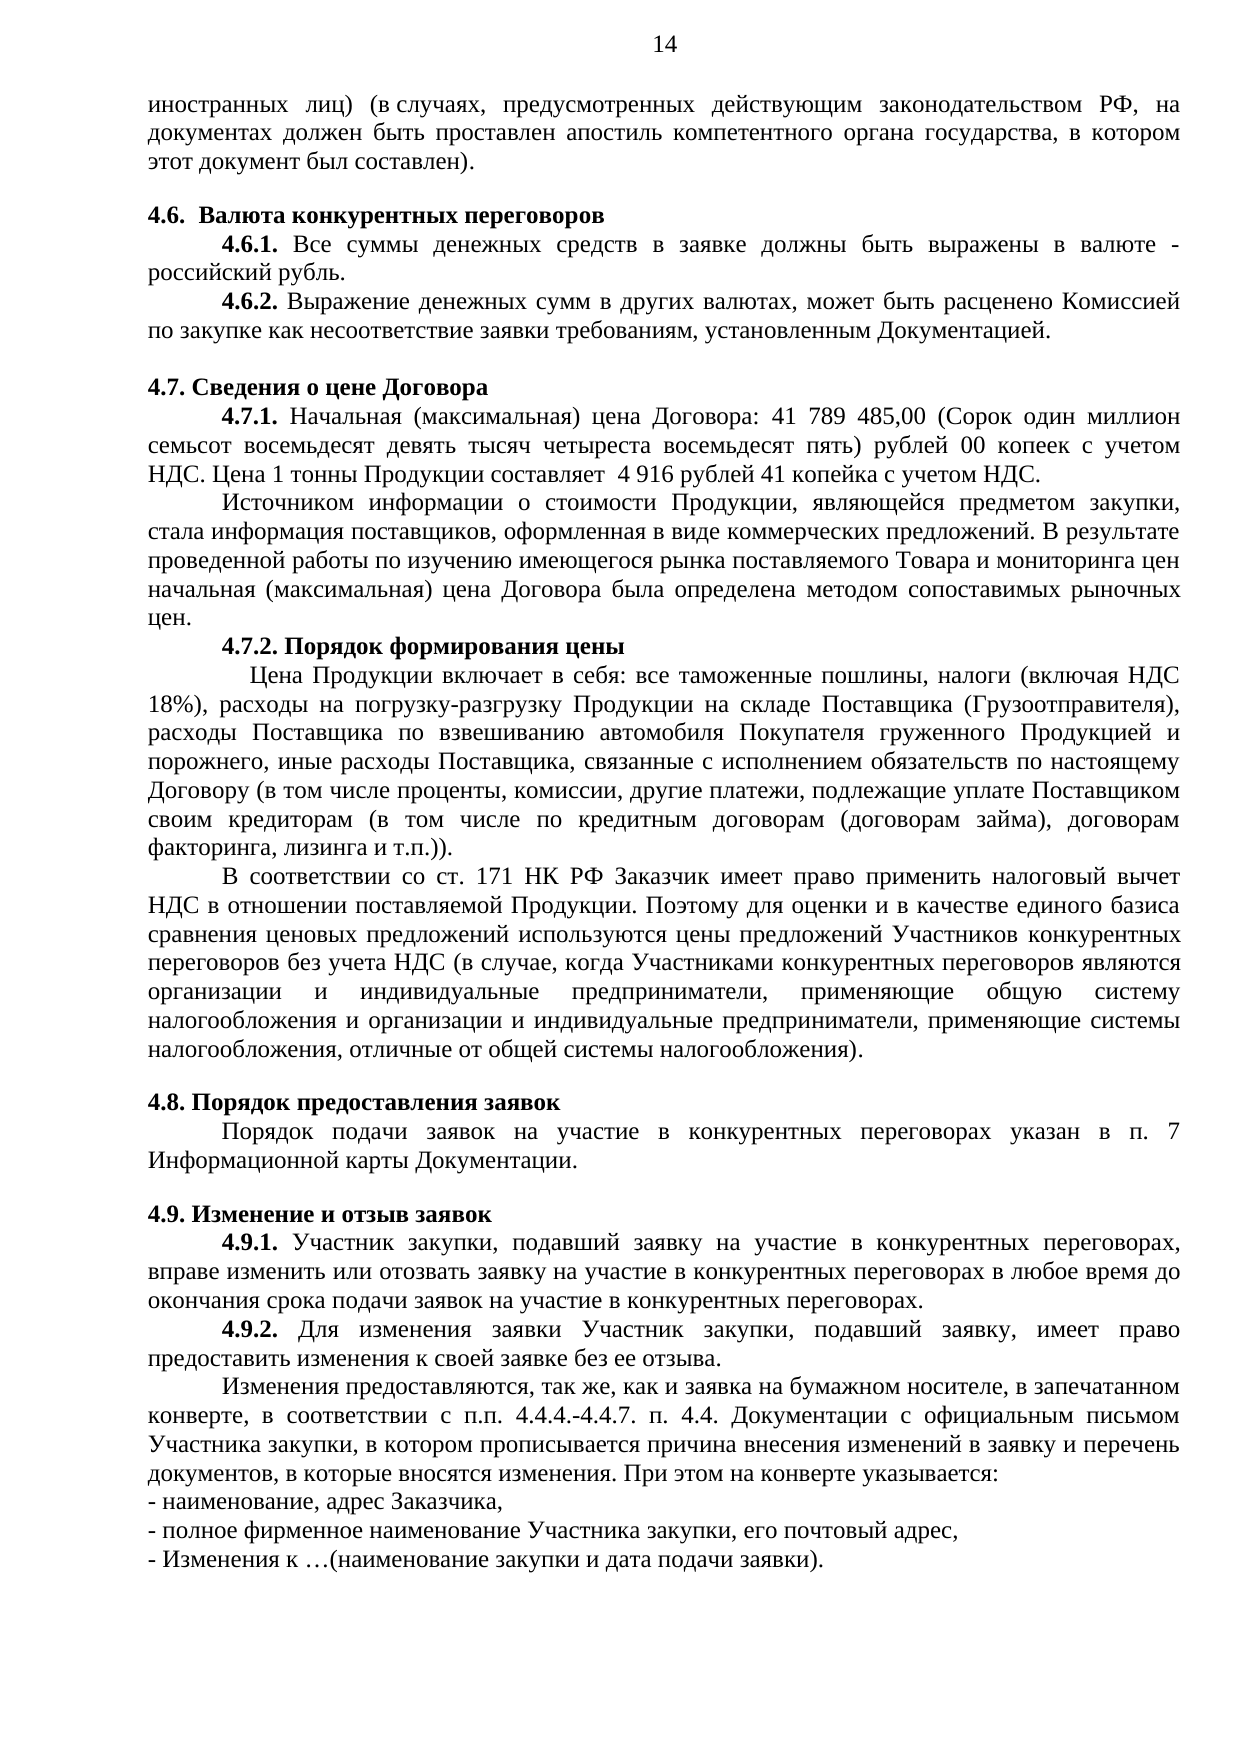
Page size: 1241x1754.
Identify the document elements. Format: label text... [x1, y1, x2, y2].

text 4.6.2. Выражение денежных сумм в других валютах, может быть расценено Комиссией по закупке как несоответствие заявки требованиям, установленным Документацией. [148, 286, 1181, 344]
text 4.7.1. Начальная (максимальная) цена Договора: 41 789 485,00 (Сорок один миллион семьсот восемьдесят девять тысяч четыреста восемьдесят пять) рублей 00 копеек с учетом НДС. Цена 1 тонны Продукции составляет 4 916 рублей 41 копейка с учетом НДС. [148, 401, 1181, 487]
text 4.8. Порядок предоставления заявок [148, 1087, 1181, 1116]
text В соответствии со ст. 171 НК РФ Заказчик имеет право применить налоговый вычет НДС в отношении поставляемой Продукции. Поэтому для оценки и в качестве единого базиса сравнения ценовых предложений используются цены предложений Участников конкурентных переговоров без учета НДС (в случае, когда Участниками конкурентных переговоров являются организации и индивидуальные предприниматели, применяющие общую систему налогообложения и организации и индивидуальные предприниматели, применяющие системы налогообложения, отличные от общей системы налогообложения). [148, 861, 1181, 1062]
text 4.9.1. Участник закупки, подавший заявку на участие в конкурентных переговорах, вправе изменить или отозвать заявку на участие в конкурентных переговорах в любое время до окончания срока подачи заявок на участие в конкурентных переговорах. [148, 1227, 1181, 1314]
text - наименование, адрес Заказчика, [148, 1486, 1181, 1515]
text - полное фирменное наименование Участника закупки, его почтовый адрес, [148, 1515, 1181, 1544]
text 4.9. Изменение и отзыв заявок [148, 1199, 1181, 1227]
text Источником информации о стоимости Продукции, являющейся предметом закупки, стала информация поставщиков, оформленная в виде коммерческих предложений. В результате проведенной работы по изучению имеющегося рынка поставляемого Товара и мониторинга цен начальная (максимальная) цена Договора была определена методом сопоставимых рыночных цен. [148, 487, 1181, 631]
text 4.7. Сведения о цене Договора [148, 372, 1181, 401]
list Валюта конкурентных переговоров [148, 200, 1181, 229]
text 4.7.2. Порядок формирования цены [148, 631, 1181, 660]
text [148, 89, 1181, 175]
text Цена Продукции включает в себя: все таможенные пошлины, налоги (включая НДС 18%), расходы на погрузку-разгрузку Продукции на складе Поставщика (Грузоотправителя), расходы Поставщика по взвешиванию автомобиля Покупателя груженного Продукцией и порожнего, иные расходы Поставщика, связанные с исполнением обязательств по настоящему Договору (в том числе проценты, комиссии, другие платежи, подлежащие уплате Поставщиком своим кредиторам (в том числе по кредитным договорам (договорам займа), договорам факторинга, лизинга и т.п.)). [148, 660, 1181, 861]
text 4.6.1. Все суммы денежных средств в заявке должны быть выражены в валюте - российский рубль. [148, 229, 1181, 286]
text Изменения предоставляются, так же, как и заявка на бумажном носителе, в запечатанном конверте, в соответствии с п.п. 4.4.4.-4.4.7. п. 4.4. Документации с официальным письмом Участника закупки, в котором прописывается причина внесения изменений в заявку и перечень документов, в которые вносятся изменения. При этом на конверте указывается: [148, 1371, 1181, 1486]
text - Изменения к …(наименование закупки и дата подачи заявки). [148, 1544, 1181, 1573]
text 4.9.2. Для изменения заявки Участник закупки, подавший заявку, имеет право предоставить изменения к своей заявке без ее отзыва. [148, 1314, 1181, 1371]
text Порядок подачи заявок на участие в конкурентных переговорах указан в п. 7 Информационной карты Документации. [148, 1116, 1181, 1174]
